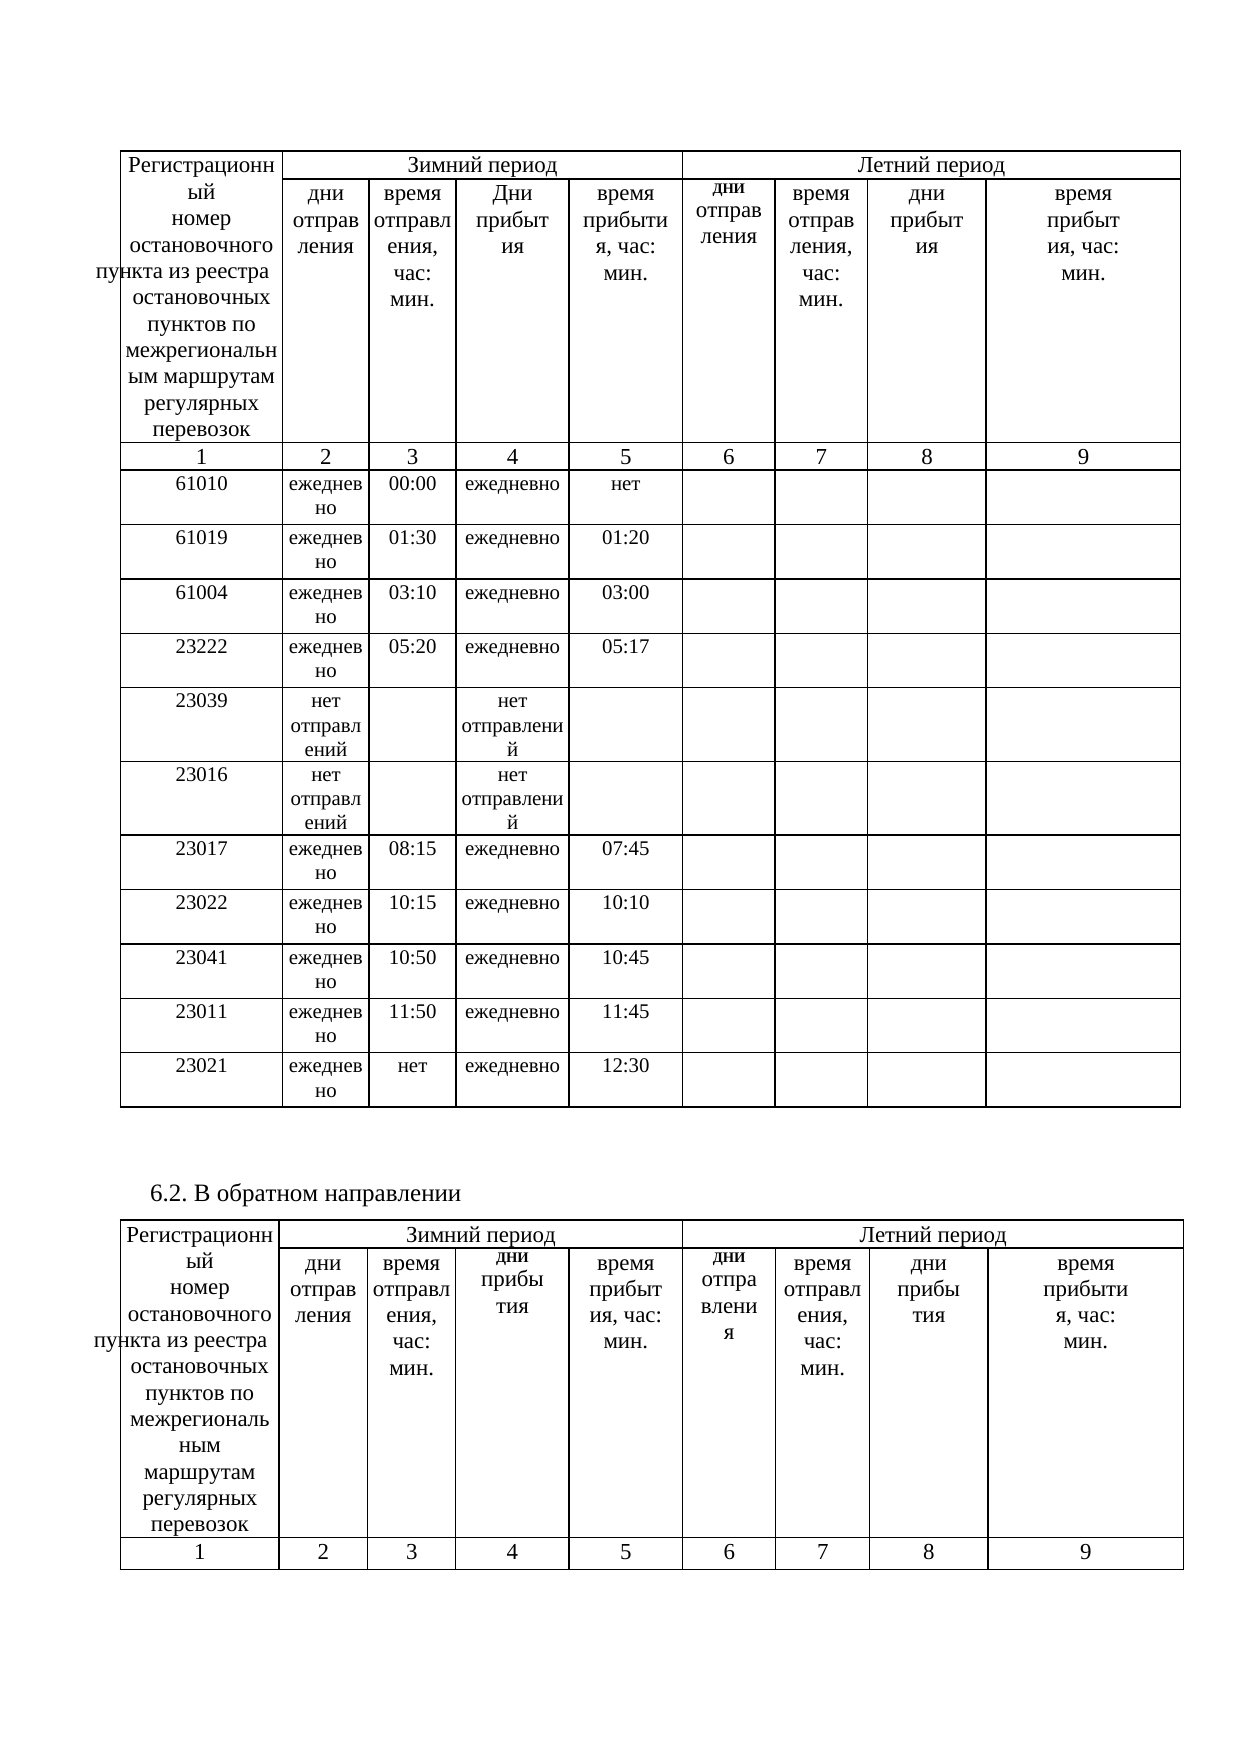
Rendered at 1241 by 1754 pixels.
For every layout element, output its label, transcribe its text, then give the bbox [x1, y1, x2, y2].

table_cell [987, 762, 1180, 834]
table_cell 10:45 [570, 945, 682, 997]
table_cell 6 [683, 443, 774, 469]
table_cell ДНИ отпра влени я [683, 1249, 775, 1537]
table_cell время отправл ения, час: мин. [370, 180, 455, 441]
table_header Регистрационный номер остановочного пункта из реестра остановочных пунктов по межрегиональным маршрутам регулярных перевозок [121, 152, 282, 441]
table_cell [776, 945, 867, 997]
table_cell ежедневно [283, 634, 368, 687]
table_cell 9 [987, 443, 1180, 469]
table_cell 03:10 [370, 580, 455, 632]
table_cell [868, 836, 985, 889]
table_cell [683, 1053, 774, 1106]
table_cell ежедневно [283, 836, 368, 889]
table_cell [987, 580, 1180, 632]
table_cell 2 [283, 443, 368, 469]
table_cell время отправл ения, час: мин. [368, 1249, 455, 1537]
table_cell 03:00 [570, 580, 682, 632]
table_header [121, 1221, 278, 1537]
table_cell [776, 890, 867, 943]
text 6.2. В обратном направлении [150, 1178, 1090, 1207]
table_cell ежедневно [457, 471, 568, 524]
table_cell дни отправ ления [280, 1249, 367, 1537]
table_cell ежедневно [457, 1053, 568, 1106]
table_cell [776, 580, 867, 632]
table_cell ДНИ отправ ления [683, 180, 774, 441]
table_cell 1 [121, 443, 282, 469]
table_cell [987, 471, 1180, 524]
table_cell [868, 471, 985, 524]
table_cell нет [570, 471, 682, 524]
table_cell [987, 836, 1180, 889]
table_cell [776, 999, 867, 1052]
table_cell 08:15 [370, 836, 455, 889]
table_cell [868, 580, 985, 632]
table_cell [683, 471, 774, 524]
table_cell [987, 890, 1180, 943]
table_cell ежедневно [283, 890, 368, 943]
table_cell 8 [868, 443, 985, 469]
table_cell [868, 762, 985, 834]
table_cell [683, 836, 774, 889]
table_cell время прибыти я, час: мин. [989, 1249, 1183, 1537]
table_cell [683, 688, 774, 761]
table_cell [987, 525, 1180, 578]
table_cell ежедневно [283, 1053, 368, 1106]
table_cell дни отправ ления [283, 180, 368, 441]
table_cell [987, 999, 1180, 1052]
table_cell [570, 762, 682, 834]
table_cell 61019 [121, 525, 282, 578]
table_cell [776, 688, 867, 761]
table_cell [370, 688, 455, 761]
table_cell [683, 945, 774, 997]
table_cell 11:45 [570, 999, 682, 1052]
table_cell 8 [870, 1538, 987, 1569]
table_cell [776, 471, 867, 524]
table_cell 7 [776, 1538, 869, 1569]
table_cell ДНИ прибы тия [456, 1249, 568, 1537]
table_cell 12:30 [570, 1053, 682, 1106]
table_cell [776, 525, 867, 578]
table_cell 1 [121, 1538, 278, 1569]
table_cell [370, 762, 455, 834]
table_cell 23017 [121, 836, 282, 889]
table_cell 5 [570, 1538, 682, 1569]
table_cell 6 [683, 1538, 775, 1569]
table_cell 3 [370, 443, 455, 469]
table_cell 61010 [121, 471, 282, 524]
table_cell [868, 634, 985, 687]
table_cell 23022 [121, 890, 282, 943]
table_cell время прибыти я, час: мин. [570, 180, 682, 441]
table_cell ежедневно [457, 836, 568, 889]
table_cell 05:17 [570, 634, 682, 687]
table_cell [868, 525, 985, 578]
table_cell 2 [280, 1538, 367, 1569]
table_cell [776, 762, 867, 834]
table_cell 01:30 [370, 525, 455, 578]
table_cell нет отправлений [457, 688, 568, 761]
table_cell [987, 634, 1180, 687]
table_header Зимний период [283, 152, 682, 178]
table_header Летний период [683, 1221, 1183, 1247]
table_cell [987, 1053, 1180, 1106]
table_cell 4 [457, 443, 568, 469]
table_cell [868, 890, 985, 943]
table_cell ежедневно [283, 945, 368, 997]
table_cell ежедневно [457, 525, 568, 578]
table_cell нет отправлений [283, 688, 368, 761]
table_cell время отправ ления, час: мин. [776, 180, 867, 441]
table_cell 23021 [121, 1053, 282, 1106]
table_cell ежедневно [283, 471, 368, 524]
table_cell ежедневно [457, 634, 568, 687]
table_cell [868, 688, 985, 761]
table_cell 10:10 [570, 890, 682, 943]
table_header Зимний период [280, 1221, 682, 1247]
table_cell [987, 945, 1180, 997]
table_cell 23041 [121, 945, 282, 997]
table_cell 07:45 [570, 836, 682, 889]
table_cell время отправл ения, час: мин. [776, 1249, 869, 1537]
table_cell [683, 762, 774, 834]
table_cell 01:20 [570, 525, 682, 578]
table_cell ежедневно [457, 890, 568, 943]
table_cell [776, 1053, 867, 1106]
table_cell 61004 [121, 580, 282, 632]
table_cell ежедневно [283, 525, 368, 578]
table_cell ежедневно [457, 999, 568, 1052]
table_cell время прибыт ия, час: мин. [570, 1249, 682, 1537]
table_cell 00:00 [370, 471, 455, 524]
table_cell 23016 [121, 762, 282, 834]
table_cell дни прибыт ия [868, 180, 985, 441]
table_cell 3 [368, 1538, 455, 1569]
table_cell [868, 945, 985, 997]
table_cell ежедневно [457, 945, 568, 997]
table_cell ежедневно [457, 580, 568, 632]
table_cell ежедневно [283, 580, 368, 632]
table_cell ежедневно [283, 999, 368, 1052]
table_cell 23222 [121, 634, 282, 687]
table_cell 7 [776, 443, 867, 469]
table_cell [868, 1053, 985, 1106]
table_cell 10:15 [370, 890, 455, 943]
table_cell [683, 580, 774, 632]
table_cell [987, 688, 1180, 761]
table_cell нет отправлений [457, 762, 568, 834]
table_cell 05:20 [370, 634, 455, 687]
table_cell 9 [989, 1538, 1183, 1569]
table_cell [776, 836, 867, 889]
table_cell [683, 525, 774, 578]
table_cell 23039 [121, 688, 282, 761]
table_cell Дни прибыт ия [457, 180, 568, 441]
table_cell [683, 634, 774, 687]
table_cell нет [370, 1053, 455, 1106]
table_cell 10:50 [370, 945, 455, 997]
table_cell 4 [456, 1538, 568, 1569]
table_header Летний период [683, 152, 1180, 178]
table_cell [776, 634, 867, 687]
table_cell [683, 890, 774, 943]
table_cell время прибыт ия, час: мин. [987, 180, 1180, 441]
table_cell 11:50 [370, 999, 455, 1052]
table_cell [868, 999, 985, 1052]
table_cell 23011 [121, 999, 282, 1052]
table_cell дни прибы тия [870, 1249, 987, 1537]
table_cell [570, 688, 682, 761]
table_cell [683, 999, 774, 1052]
table_cell 5 [570, 443, 682, 469]
table_cell нет отправлений [283, 762, 368, 834]
